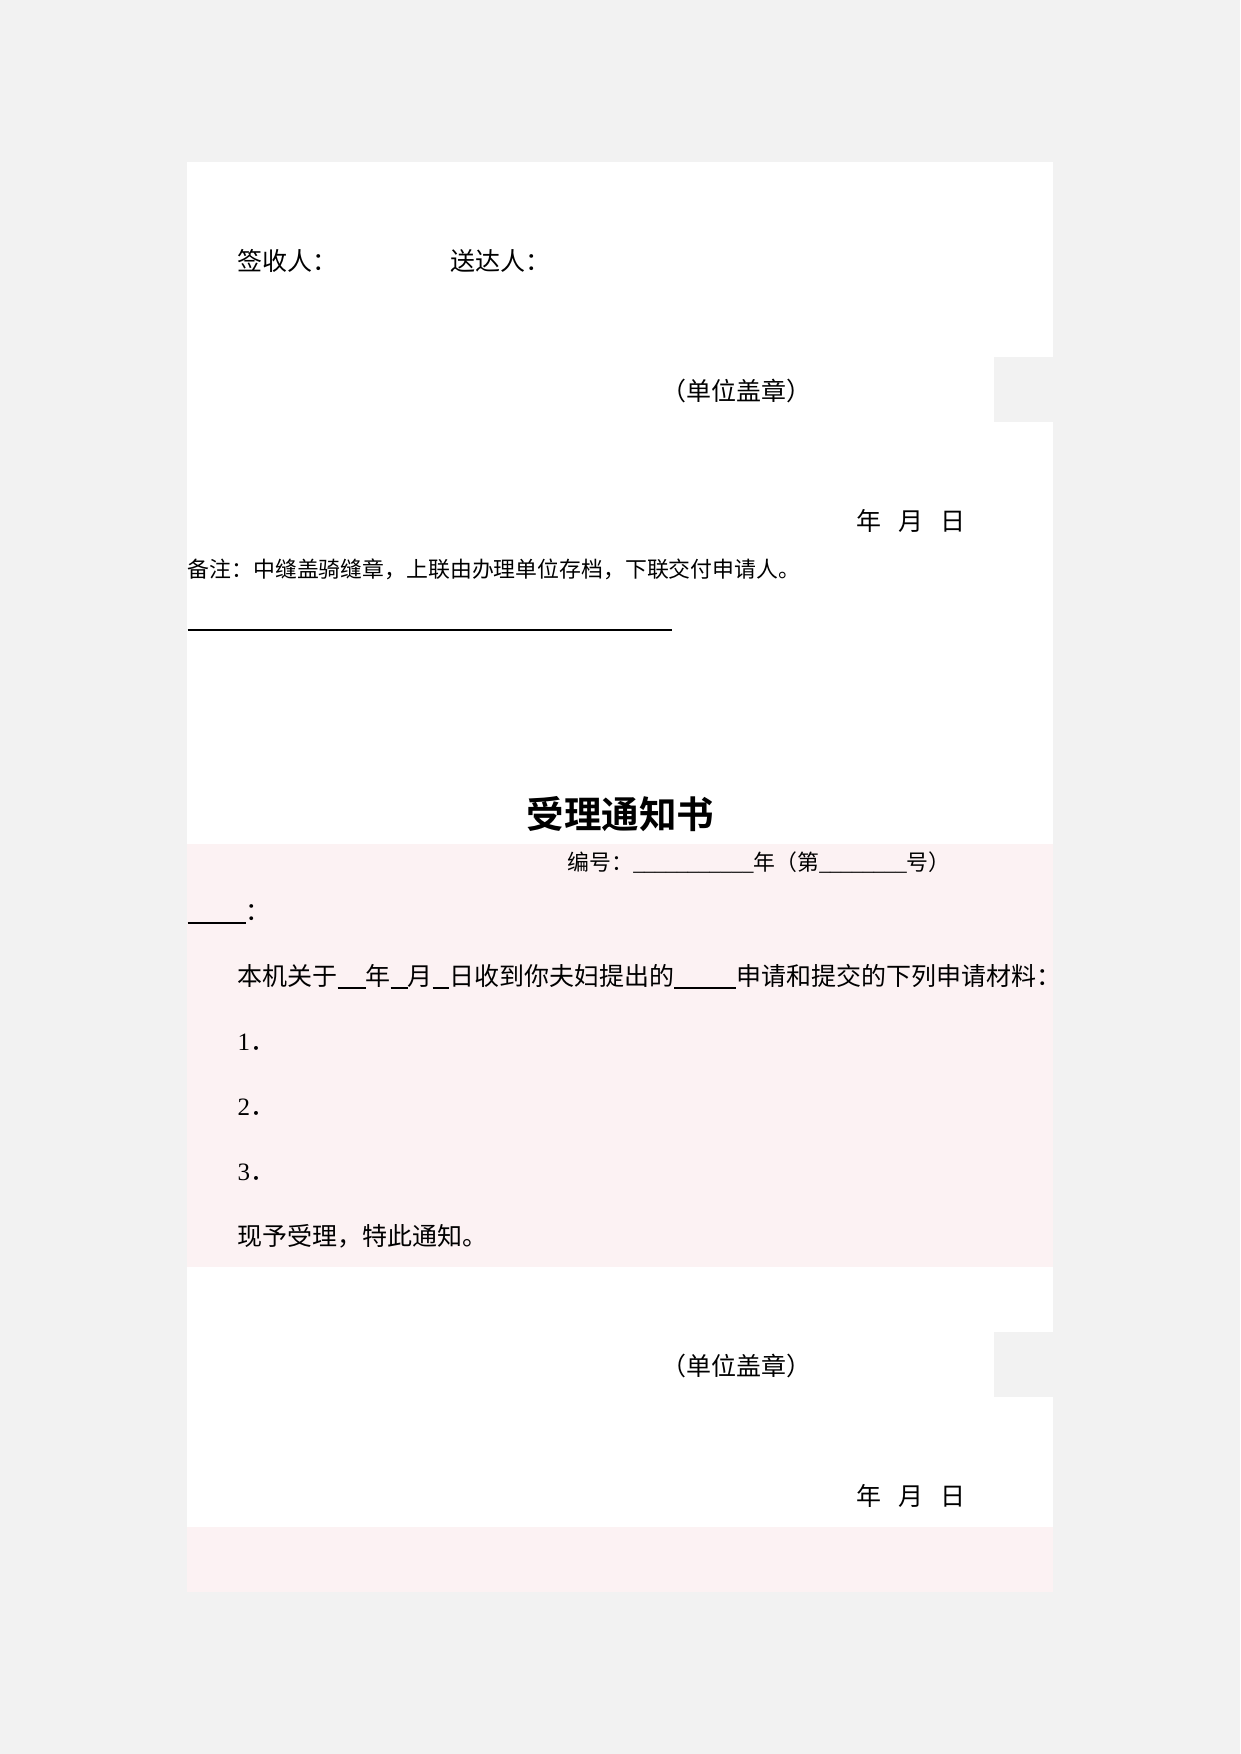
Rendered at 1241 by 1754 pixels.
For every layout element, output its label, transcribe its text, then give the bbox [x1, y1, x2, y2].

text 本机关于 年 月 日收到你夫妇提出的 申请和提交的下列申请材料： [187, 942, 1053, 1007]
text 年 月 日 [187, 1462, 1053, 1527]
text 1． [187, 1007, 1053, 1072]
text 现予受理，特此通知。 [187, 1202, 1053, 1267]
text （单位盖章） [187, 1332, 994, 1397]
text 年 月 日 [187, 487, 1053, 552]
text 备注：中缝盖骑缝章，上联由办理单位存档，下联交付申请人。 [187, 552, 1053, 584]
text 受理通知书 [187, 779, 1053, 844]
text ： [187, 877, 1053, 942]
text 3． [187, 1137, 1053, 1202]
text 签收人： 送达人： [187, 227, 1053, 292]
text 2． [187, 1072, 1053, 1137]
text （单位盖章） [187, 357, 994, 422]
text 编号：___________年（第________号） [187, 844, 1053, 877]
